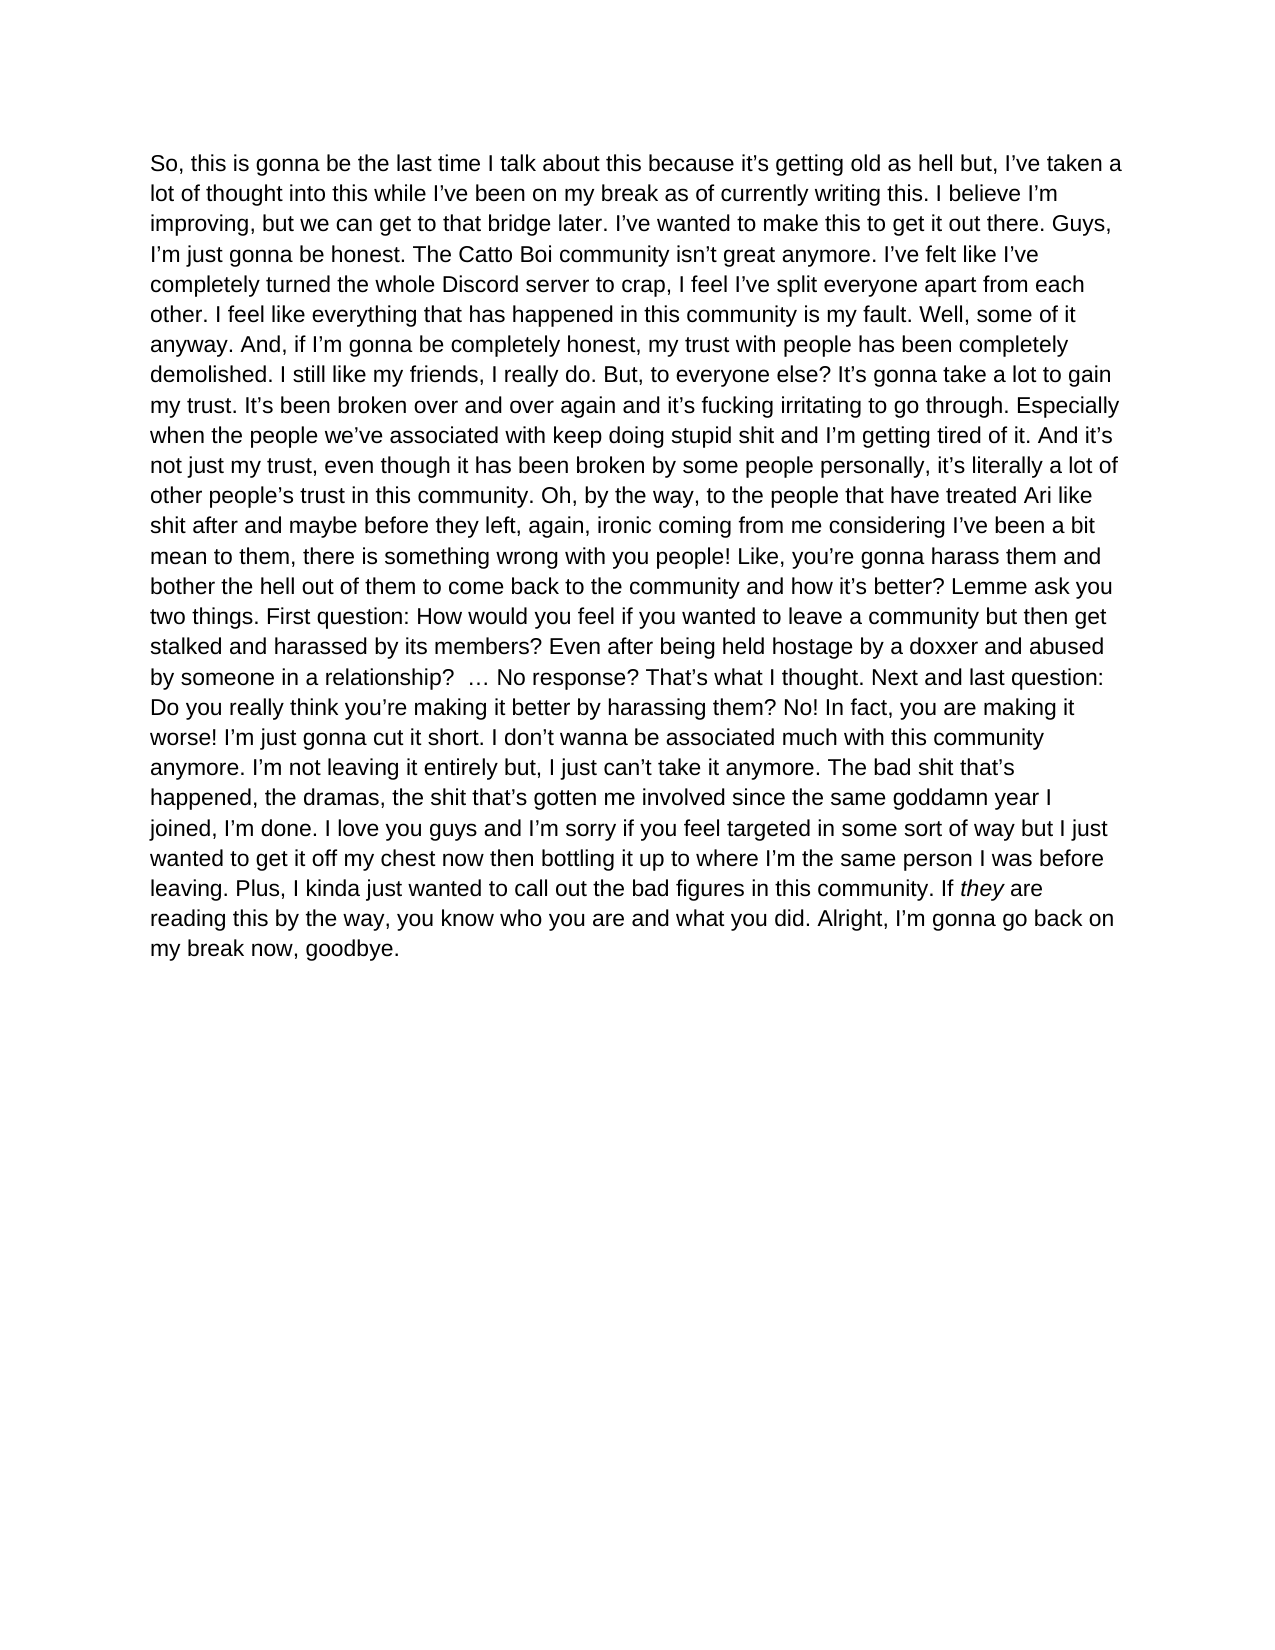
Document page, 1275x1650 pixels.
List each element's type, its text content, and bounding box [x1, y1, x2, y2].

text So, this is gonna be the last time I talk about this because it’s getting old as hell but, I’ve taken a lot of thought into this while I’ve been on my break as of currently writing this. I believe I’m improving, but we can get to that bridge later. I’ve wanted to make this to get it out there. Guys, I’m just gonna be honest. The Catto Boi community isn’t great anymore. I’ve felt like I’ve completely turned the whole Discord server to crap, I feel I’ve split everyone apart from each other. I feel like everything that has happened in this community is my fault. Well, some of it anyway. And, if I’m gonna be completely honest, my trust with people has been completely demolished. I still like my friends, I really do. But, to everyone else? It’s gonna take a lot to gain my trust. It’s been broken over and over again and it’s fucking irritating to go through. Especially when the people we’ve associated with keep doing stupid shit and I’m getting tired of it. And it’s not just my trust, even though it has been broken by some people personally, it’s literally a lot of other people’s trust in this community. Oh, by the way, to the people that have treated Ari like shit after and maybe before they left, again, ironic coming from me considering I’ve been a bit mean to them, there is something wrong with you people! Like, you’re gonna harass them and bother the hell out of them to come back to the community and how it’s better? Lemme ask you two things. First question: How would you feel if you wanted to leave a community but then get stalked and harassed by its members? Even after being held hostage by a doxxer and abused by someone in a relationship? … No response? That’s what I thought. Next and last question: Do you really think you’re making it better by harassing them? No! In fact, you are making it worse! I’m just gonna cut it short. I don’t wanna be associated much with this community anymore. I’m not leaving it entirely but, I just can’t take it anymore. The bad shit that’s happened, the dramas, the shit that’s gotten me involved since the same goddamn year I joined, I’m done. I love you guys and I’m sorry if you feel targeted in some sort of way but I just wanted to get it off my chest now then bottling it up to where I’m the same person I was before leaving. Plus, I kinda just wanted to call out the bad figures in this community. If they are reading this by the way, you know who you are and what you did. Alright, I’m gonna go back on my break now, goodbye. [150, 150, 1125, 962]
